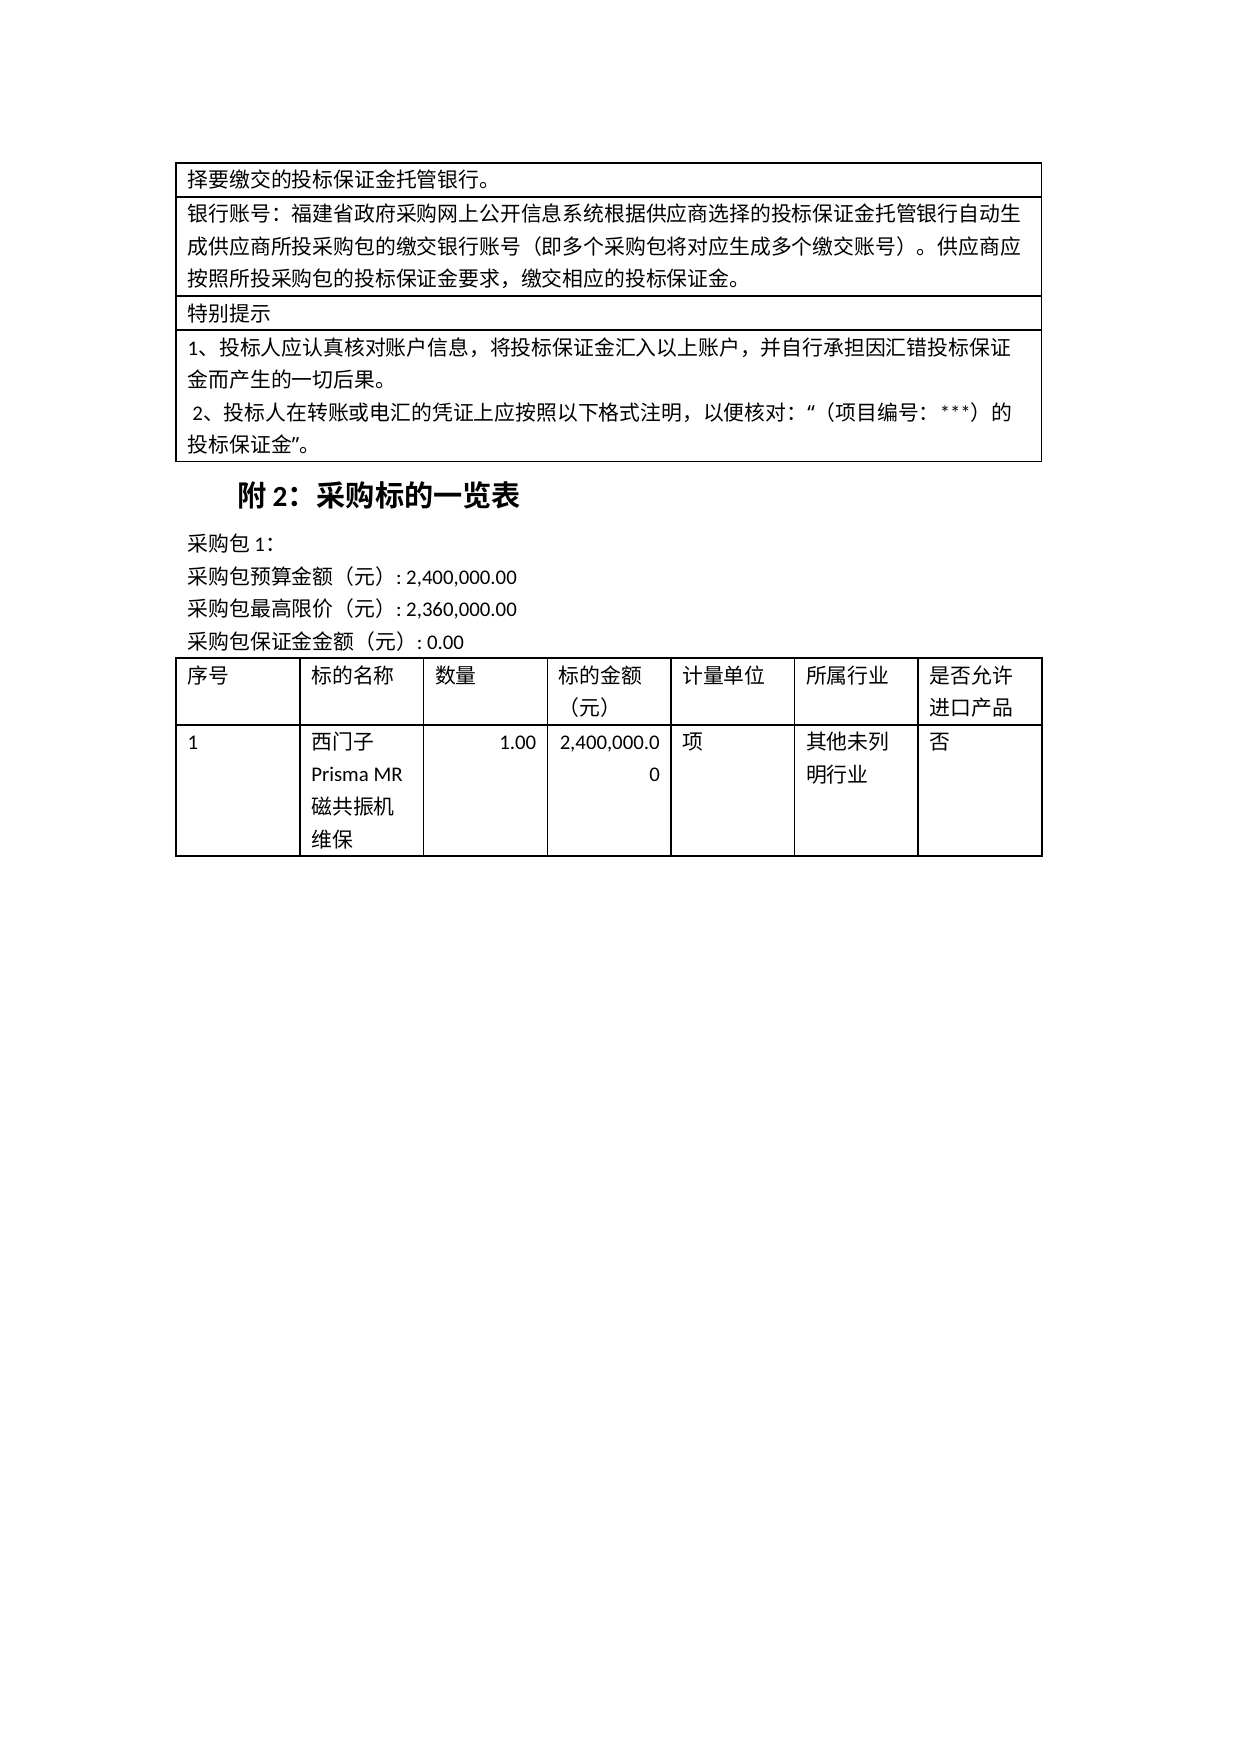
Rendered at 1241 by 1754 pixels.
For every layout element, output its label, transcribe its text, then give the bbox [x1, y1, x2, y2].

table_cell 否 [919, 726, 1041, 855]
table_cell 银行账号：福建省政府采购网上公开信息系统根据供应商选择的投标保证金托管银行自动生成供应商所投采购包的缴交银行账号（即多个采购包将对应生成多个缴交账号）。供应商应按照所投采购包的投标保证金要求，缴交相应的投标保证金。 [177, 198, 1041, 295]
table_cell 西门子Prisma MR磁共振机维保 [301, 726, 423, 855]
table_header 是否允许进口产品 [919, 659, 1041, 724]
table_cell 2,400,000.00 [548, 726, 670, 855]
table_cell 1 [177, 726, 299, 855]
table_header 数量 [424, 659, 547, 724]
table_header 所属行业 [795, 659, 917, 724]
table_cell 1、投标人应认真核对账户信息，将投标保证金汇入以上账户，并自行承担因汇错投标保证金而产生的一切后果。 2、投标人在转账或电汇的凭证上应按照以下格式注明，以便核对：“（项目编号：***）的投标保证金”。 [177, 331, 1041, 461]
table_cell 1.00 [424, 726, 547, 855]
text 采购包预算金额（元）: 2,400,000.00 [187, 560, 1053, 592]
text 采购包1： [187, 527, 1053, 560]
text 附2：采购标的一览表 [187, 462, 1053, 527]
text 采购包最高限价（元）: 2,360,000.00 [187, 592, 1053, 625]
table_cell 项 [672, 726, 794, 855]
text 采购包保证金金额（元）: 0.00 [187, 625, 1053, 657]
table_header 计量单位 [672, 659, 794, 724]
table_header 序号 [177, 659, 299, 724]
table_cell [177, 164, 1041, 196]
table_header 标的金额 （元） [548, 659, 670, 724]
table_header 标的名称 [301, 659, 423, 724]
table_cell 其他未列明行业 [795, 726, 917, 855]
table_cell 特别提示 [177, 297, 1041, 329]
